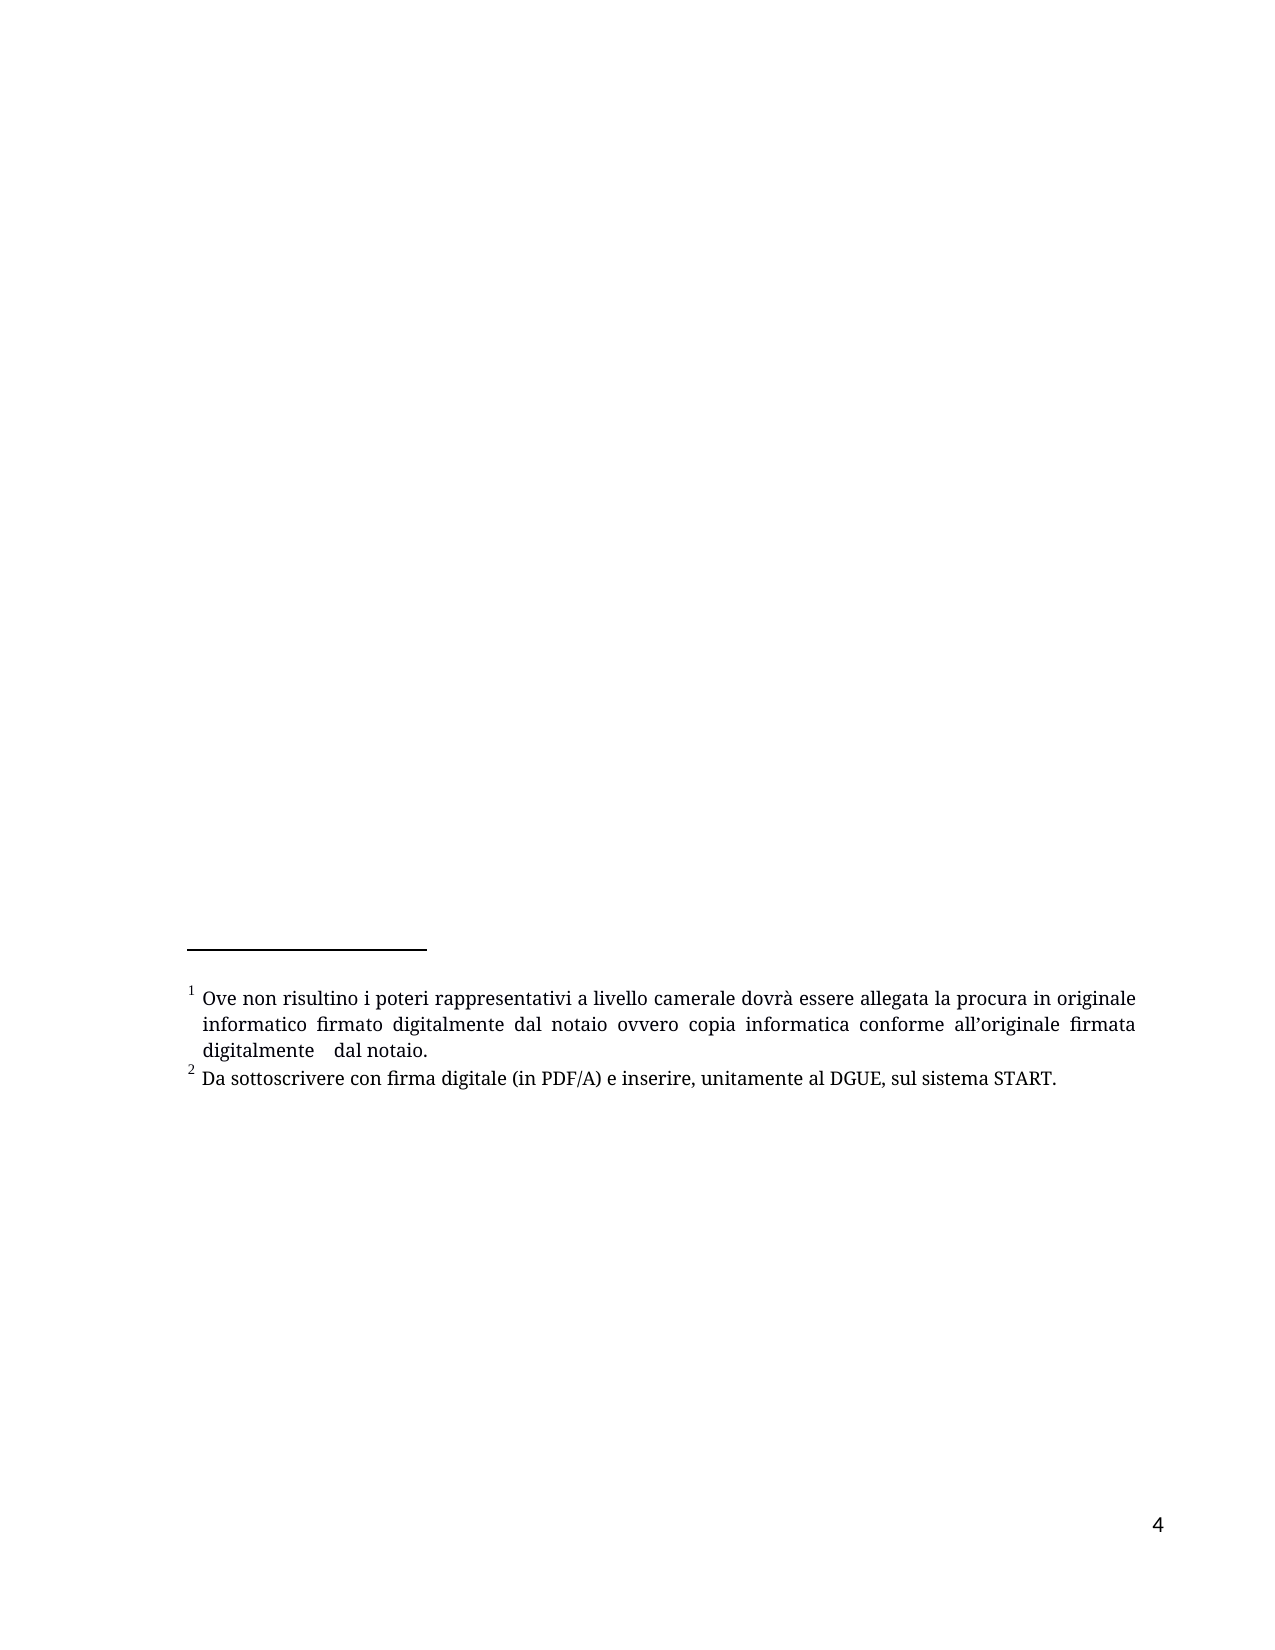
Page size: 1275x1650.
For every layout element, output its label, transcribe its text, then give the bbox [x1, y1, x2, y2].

text 2 Da sottoscrivere con firma digitale (in PDF/A) e inserire, unitamente al DGUE, sul sistema START. [188, 1063, 1173, 1091]
text 1 Ove non risultino i poteri rappresentativi a livello camerale dovrà essere allegata la procura in originale informatico firmato digitalmente dal notaio ovvero copia informatica conforme all’originale firmata digitalmente dal notaio. [188, 981, 1137, 1063]
